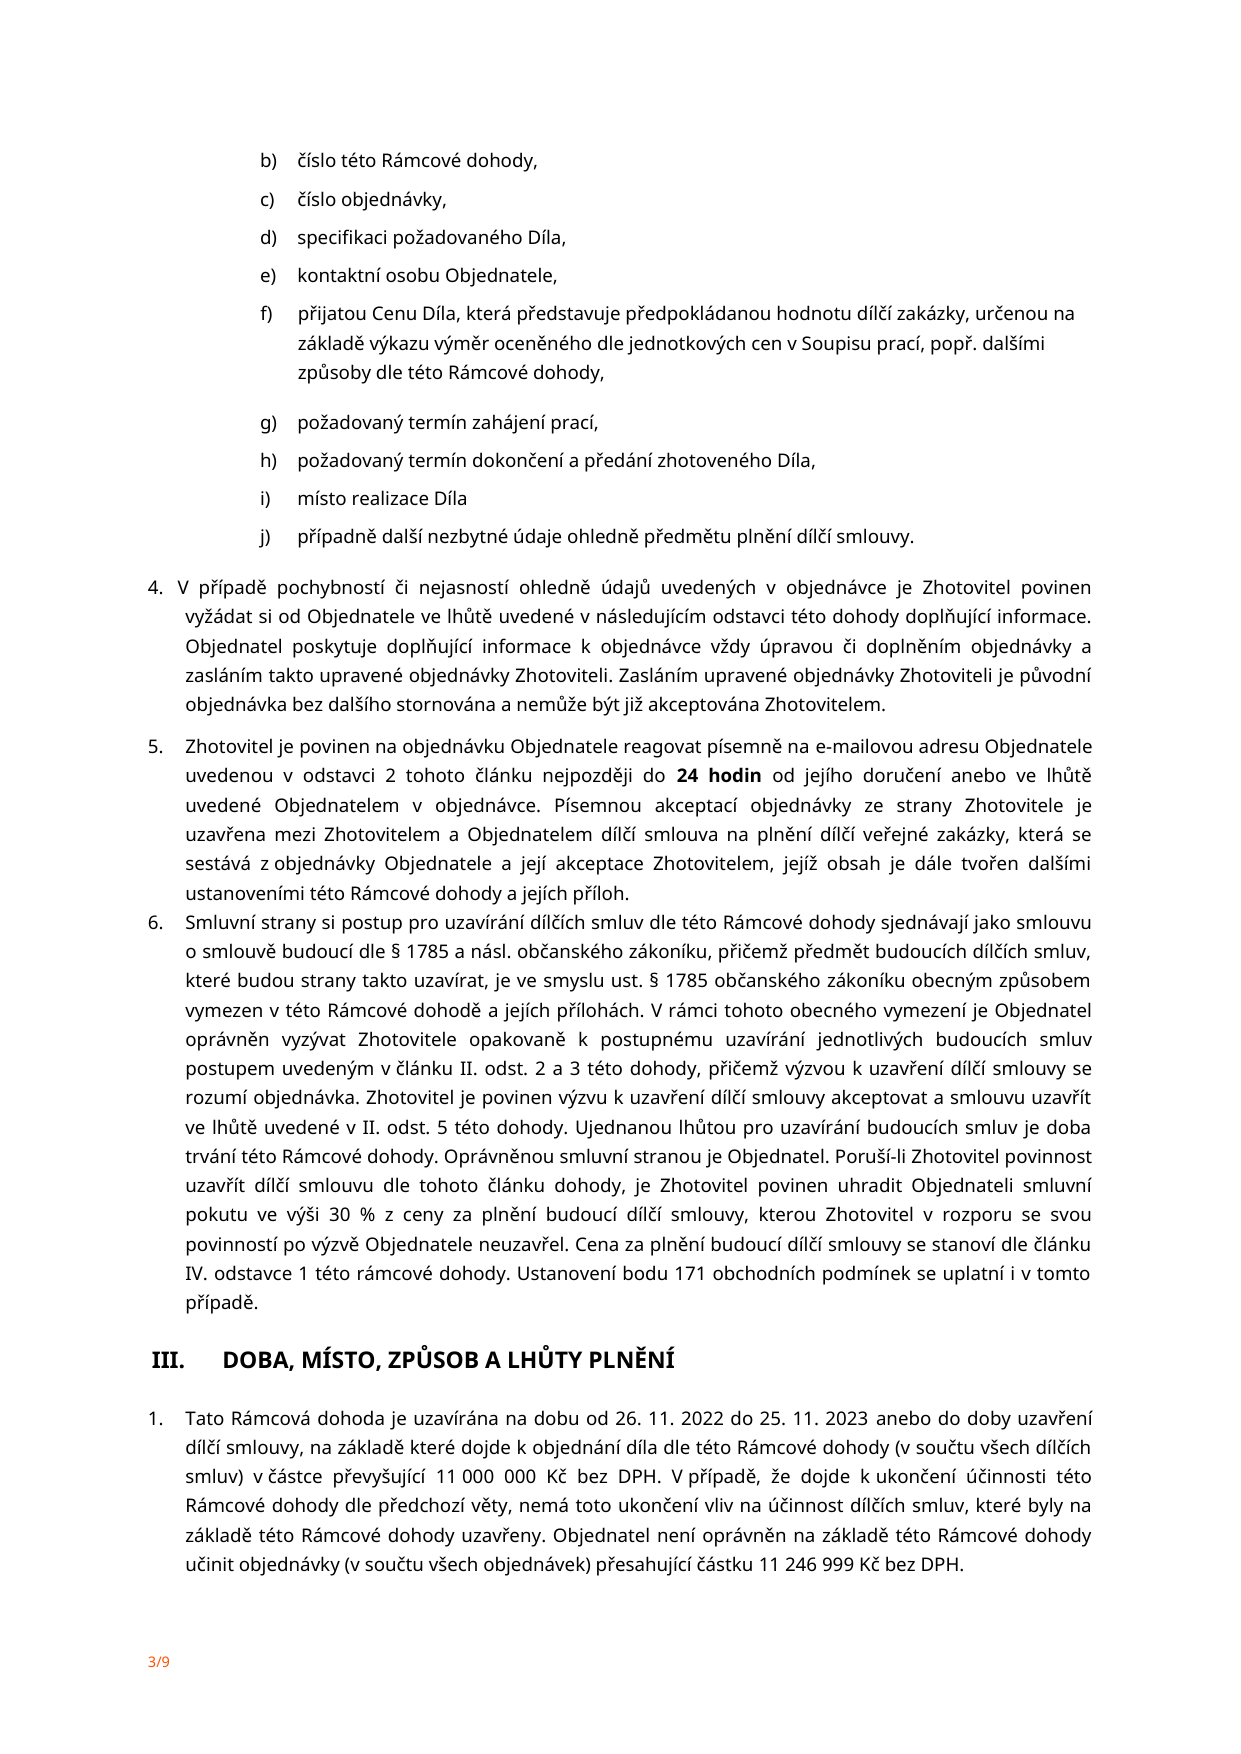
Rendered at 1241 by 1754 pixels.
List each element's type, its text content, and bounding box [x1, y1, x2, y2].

list číslo této Rámcové dohody, [260, 148, 1093, 173]
list požadovaný termín dokončení a předání zhotoveného Díla, [260, 447, 1093, 473]
list DOBA, MÍSTO, ZPŮSOB A LHŮTY PLNĚNÍ [185, 1344, 1093, 1375]
list případně další nezbytné údaje ohledně předmětu plnění dílčí smlouvy. [260, 524, 1093, 549]
list číslo objednávky, [260, 186, 1093, 211]
list požadovaný termín zahájení prací, [260, 409, 1093, 435]
list kontaktní osobu Objednatele, [260, 262, 1093, 288]
list místo realizace Díla [260, 486, 1093, 511]
list Smluvní strany si postup pro uzavírání dílčích smluv dle této Rámcové dohody sjednávají jako smlouvu o smlouvě budoucí dle § 1785 a násl. občanského zákoníku, přičemž předmět budoucích dílčích smluv, které budou strany takto uzavírat, je ve smyslu ust. § 1785 občanského zákoníku obecným způsobem vymezen v této Rámcové dohodě a jejích přílohách. V rámci tohoto obecného vymezení je Objednatel oprávněn vyzývat Zhotovitele opakovaně k postupnému uzavírání jednotlivých budoucích smluv postupem uvedeným v článku II. odst. 2 a 3 této dohody, přičemž výzvou k uzavření dílčí smlouvy se rozumí objednávka. Zhotovitel je povinen výzvu k uzavření dílčí smlouvy akceptovat a smlouvu uzavřít ve lhůtě uvedené v II. odst. 5 této dohody. Ujednanou lhůtou pro uzavírání budoucích smluv je doba trvání této Rámcové dohody. Oprávněnou smluvní stranou je Objednatel. Poruší-li Zhotovitel povinnost uzavřít dílčí smlouvu dle tohoto článku dohody, je Zhotovitel povinen uhradit Objednateli smluvní pokutu ve výši 30 % z ceny za plnění budoucí dílčí smlouvy, kterou Zhotovitel v rozporu se svou povinností po výzvě Objednatele neuzavřel. Cena za plnění budoucí dílčí smlouvy se stanoví dle článku IV. odstavce 1 této rámcové dohody. Ustanovení bodu 171 obchodních podmínek se uplatní i v tomto případě. [148, 909, 1093, 1315]
list Zhotovitel je povinen na objednávku Objednatele reagovat písemně na e-mailovou adresu Objednatele uvedenou v odstavci 2 tohoto článku nejpozději do 24 hodin od jejího doručení anebo ve lhůtě uvedené Objednatelem v objednávce. Písemnou akceptací objednávky ze strany Zhotovitele je uzavřena mezi Zhotovitelem a Objednatelem dílčí smlouva na plnění dílčí veřejné zakázky, která se sestává z objednávky Objednatele a její akceptace Zhotovitelem, jejíž obsah je dále tvořen dalšími ustanoveními této Rámcové dohody a jejích příloh. [148, 733, 1093, 905]
list specifikaci požadovaného Díla, [260, 224, 1093, 249]
list přijatou Cenu Díla, která představuje předpokládanou hodnotu dílčí zakázky, určenou na základě výkazu výměr oceněného dle jednotkových cen v Soupisu prací, popř. dalšími způsoby dle této Rámcové dohody, [260, 301, 1093, 384]
text Tato Rámcová dohoda je uzavírána na dobu od 26. 11. 2022 do 25. 11. 2023 anebo do doby uzavření dílčí smlouvy, na základě které dojde k objednání díla dle této Rámcové dohody (v součtu všech dílčích smluv) v částce převyšující 11 000 000 Kč bez DPH. V případě, že dojde k ukončení účinnosti této Rámcové dohody dle předchozí věty, nemá toto ukončení vliv na účinnost dílčích smluv, které byly na základě této Rámcové dohody uzavřeny. Objednatel není oprávněn na základě této Rámcové dohody učinit objednávky (v součtu všech objednávek) přesahující částku 11 246 999 Kč bez DPH. [148, 1405, 1093, 1577]
list V případě pochybností či nejasností ohledně údajů uvedených v objednávce je Zhotovitel povinen vyžádat si od Objednatele ve lhůtě uvedené v následujícím odstavci této dohody doplňující informace. Objednatel poskytuje doplňující informace k objednávce vždy úpravou či doplněním objednávky a zasláním takto upravené objednávky Zhotoviteli. Zasláním upravené objednávky Zhotoviteli je původní objednávka bez dalšího stornována a nemůže být již akceptována Zhotovitelem. [148, 574, 1093, 717]
